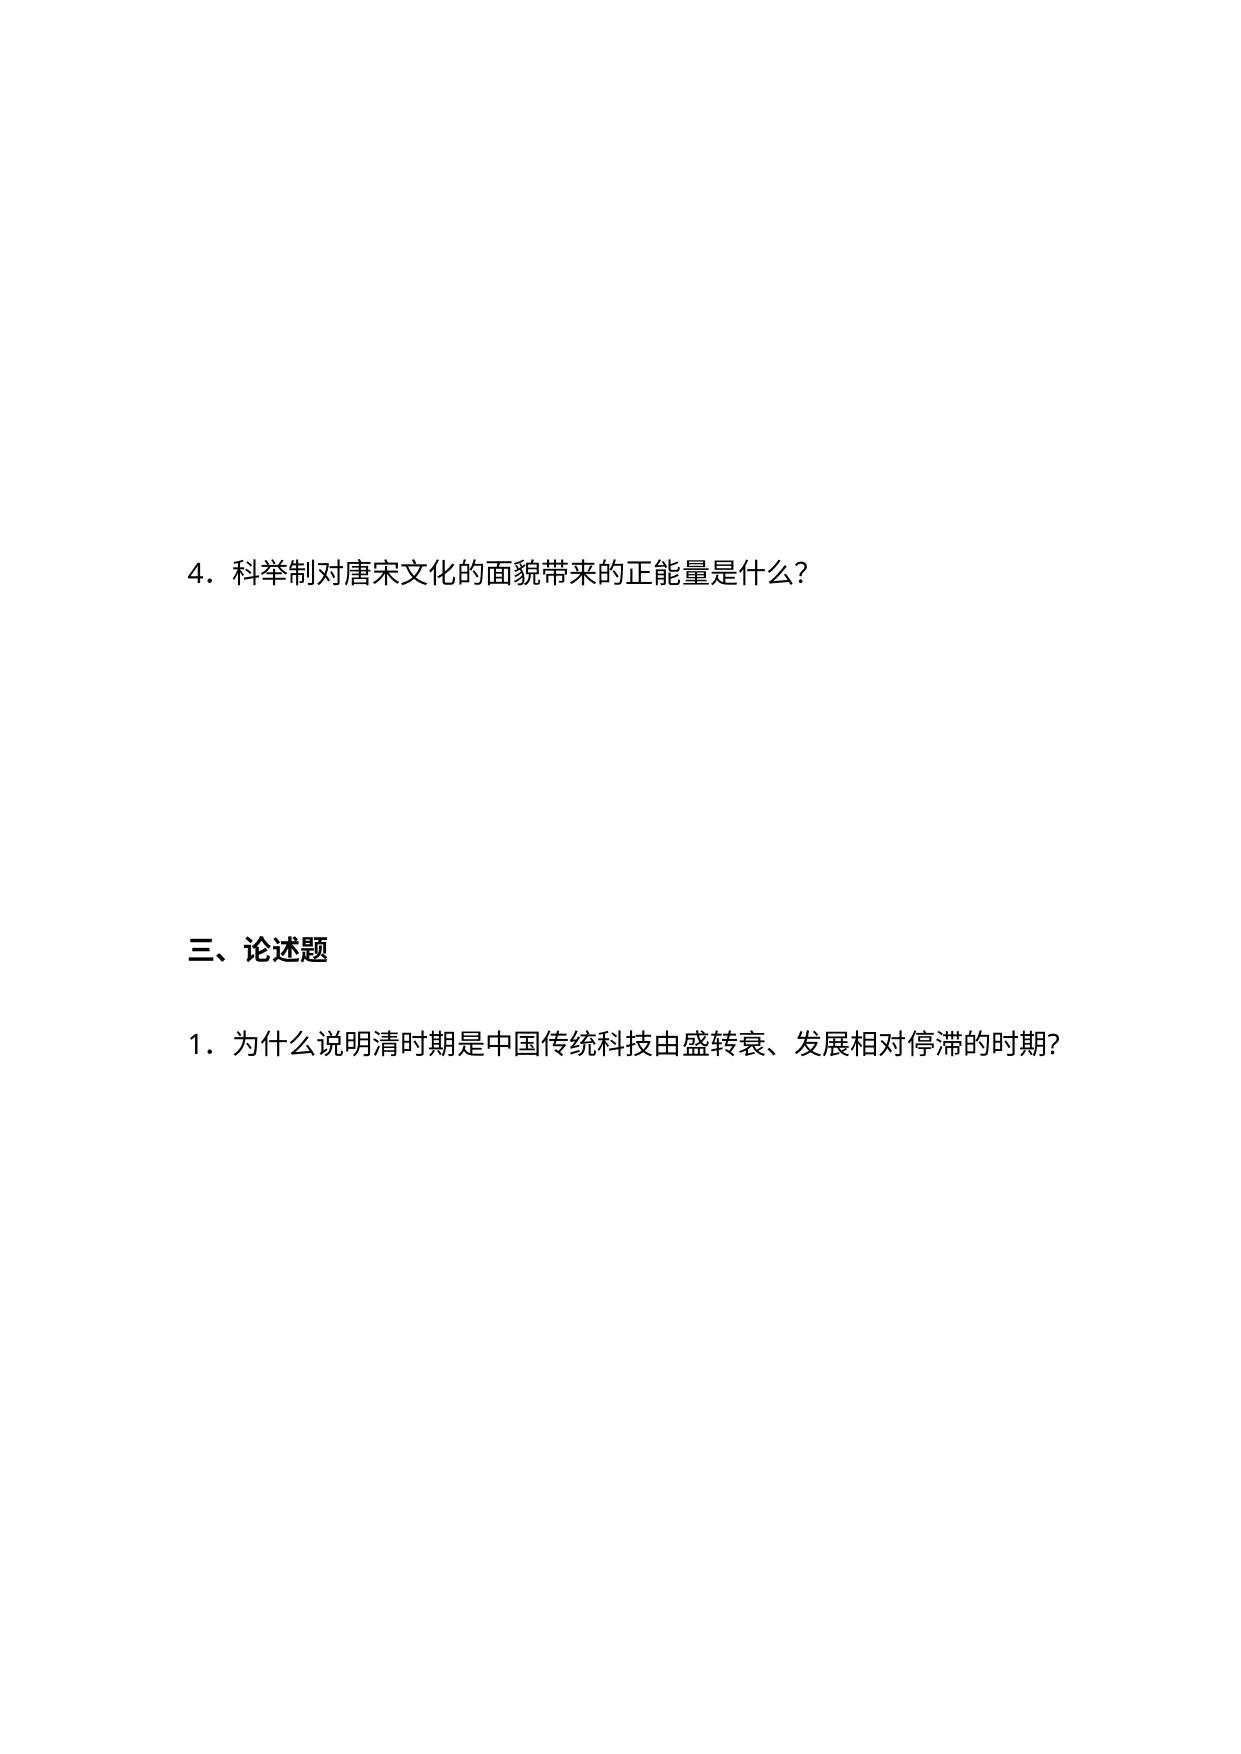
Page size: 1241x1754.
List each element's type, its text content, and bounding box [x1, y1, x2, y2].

text 4．科举制对唐宋文化的面貌带来的正能量是什么？ [187, 539, 1053, 604]
text 1．为什么说明清时期是中国传统科技由盛转衰、发展相对停滞的时期? [187, 1009, 1053, 1074]
text 三、论述题 [187, 915, 1053, 980]
